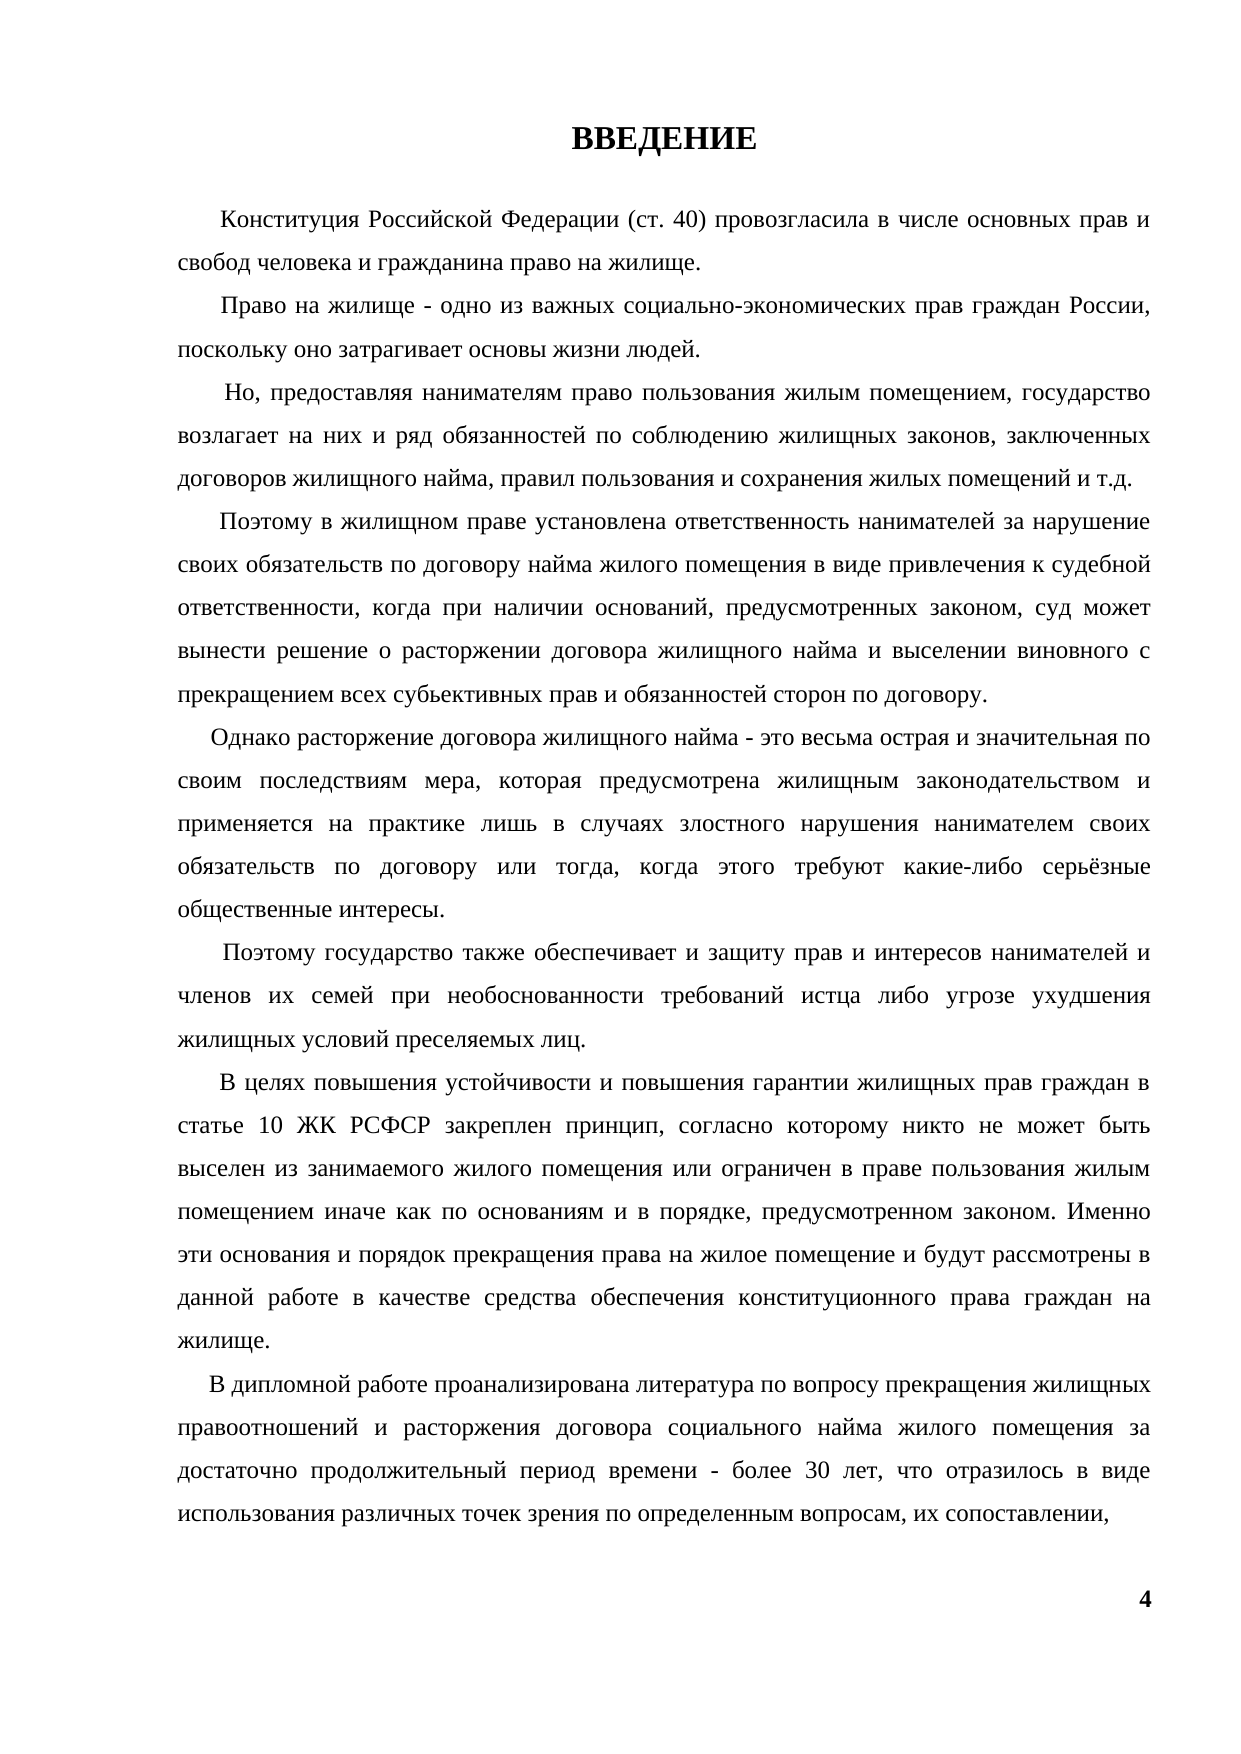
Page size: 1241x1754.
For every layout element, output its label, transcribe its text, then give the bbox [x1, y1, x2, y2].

text 4 [177, 1584, 1152, 1613]
text Но, предоставляя нанимателям право пользования жилым помещением, государство возлагает на них и ряд обязанностей по соблюдению жилищных законов, заключенных договоров жилищного найма, правил пользования и сохранения жилых помещений и т.д. [177, 377, 1152, 492]
text Поэтому государство также обеспечивает и защиту прав и интересов нанимателей и членов их семей при необоснованности требований истца либо угрозе ухудшения жилищных условий преселяемых лиц. [177, 937, 1152, 1052]
text ВВЕДЕНИЕ [177, 118, 1152, 156]
text Однако расторжение договора жилищного найма - это весьма острая и значительная по своим последствиям мера, которая предусмотрена жилищным законодательством и применяется на практике лишь в случаях злостного нарушения нанимателем своих обязательств по договору или тогда, когда этого требуют какие-либо серьёзные общественные интересы. [177, 722, 1152, 923]
text Поэтому в жилищном праве установлена ответственность нанимателей за нарушение своих обязательств по договору найма жилого помещения в виде привлечения к судебной ответственности, когда при наличии оснований, предусмотренных законом, суд может вынести решение о расторжении договора жилищного найма и выселении виновного с прекращением всех субьективных прав и обязанностей сторон по договору. [177, 506, 1152, 707]
text В дипломной работе проанализирована литература по вопросу прекращения жилищных правоотношений и расторжения договора социального найма жилого помещения за достаточно продолжительный период времени - более 30 лет, что отразилось в виде использования различных точек зрения по определенным вопросам, их сопоставлении, [177, 1369, 1152, 1527]
text Конституция Российской Федерации (ст. 40) провозгласила в числе основных прав и свобод человека и гражданина право на жилище. [177, 204, 1152, 276]
text Право на жилище - одно из важных социально-экономических прав граждан России, поскольку оно затрагивает основы жизни людей. [177, 291, 1152, 362]
text В целях повышения устойчивости и повышения гарантии жилищных прав граждан в статье 10 ЖК РСФСР закреплен принцип, согласно которому никто не может быть выселен из занимаемого жилого помещения или ограничен в праве пользования жилым помещением иначе как по основаниям и в порядке, предусмотренном законом. Именно эти основания и порядок прекращения права на жилое помещение и будут рассмотрены в данной работе в качестве средства обеспечения конституционного права граждан на жилище. [177, 1067, 1152, 1354]
